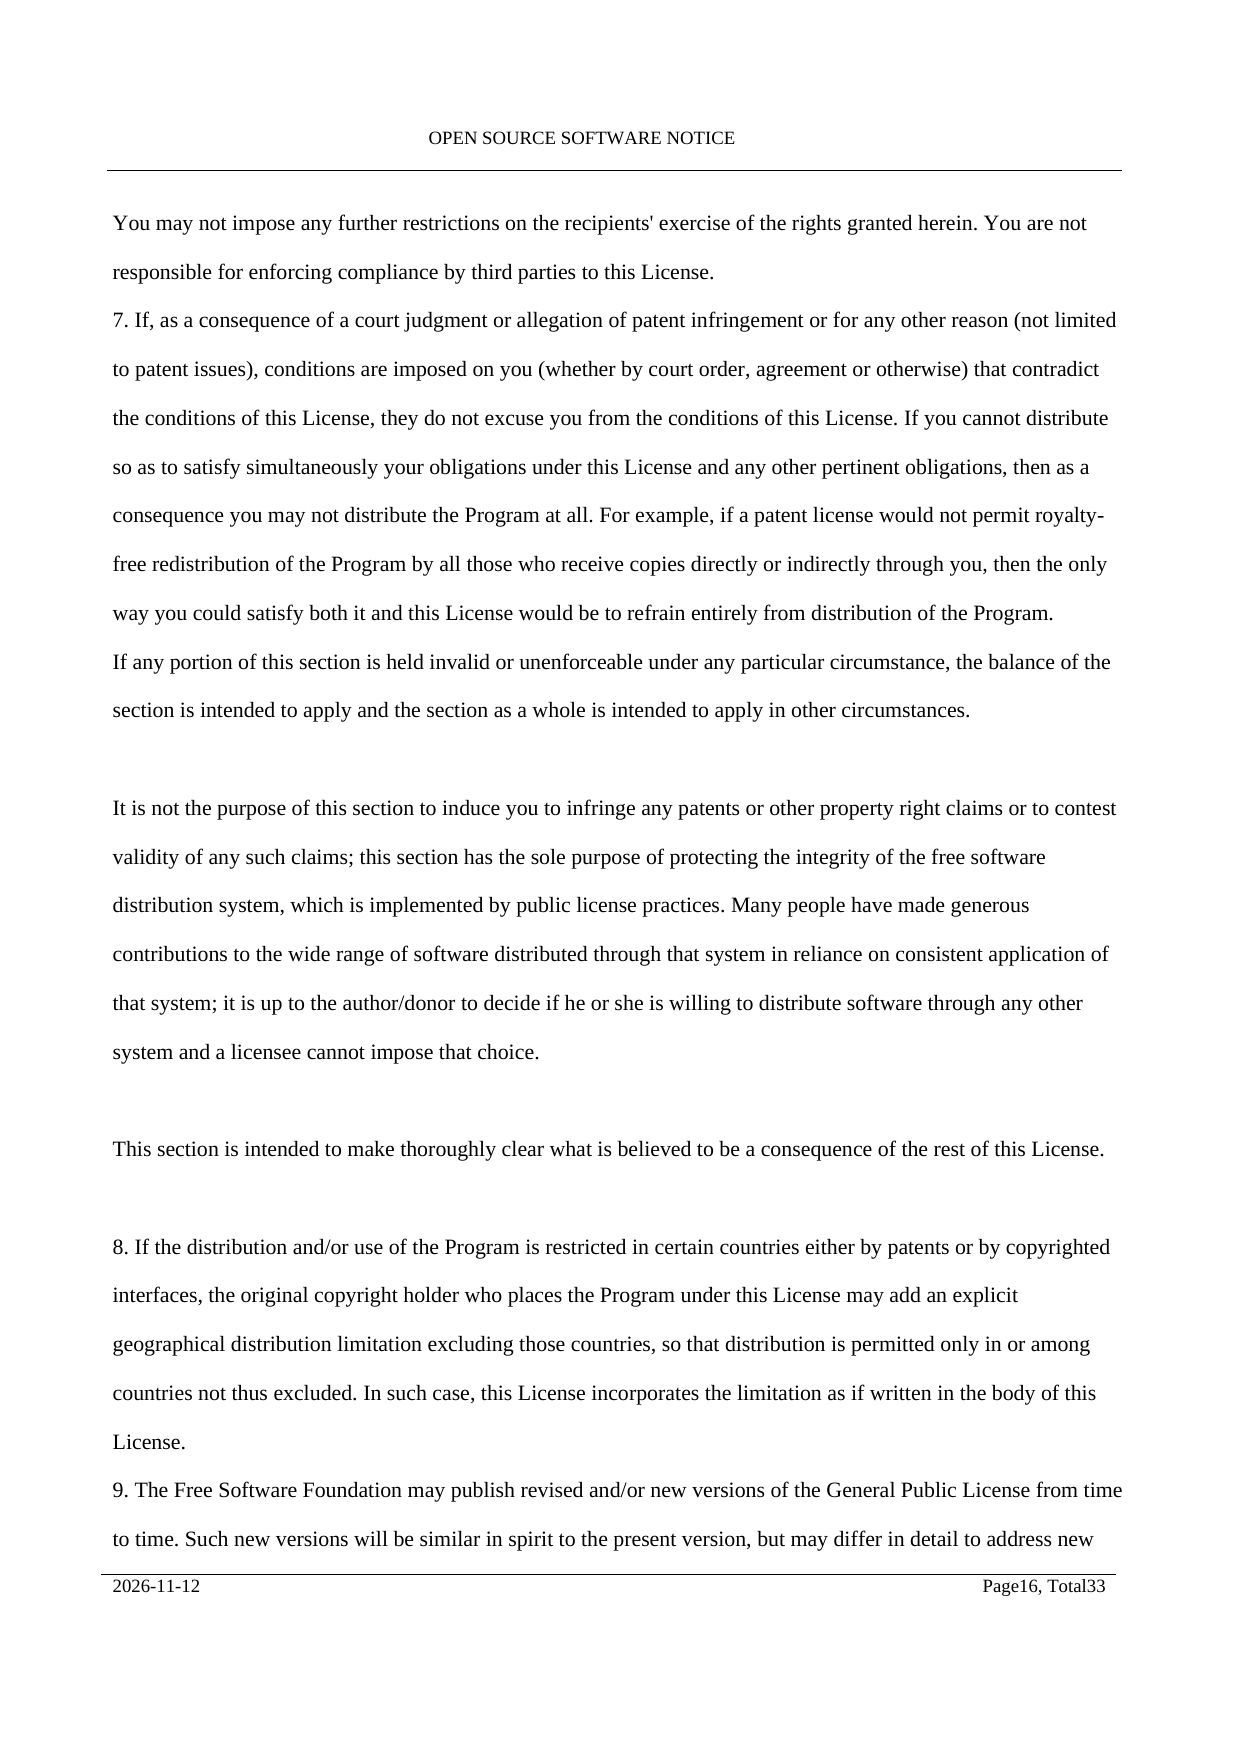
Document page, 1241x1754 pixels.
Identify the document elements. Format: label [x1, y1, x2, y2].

text [112, 206, 1128, 1555]
